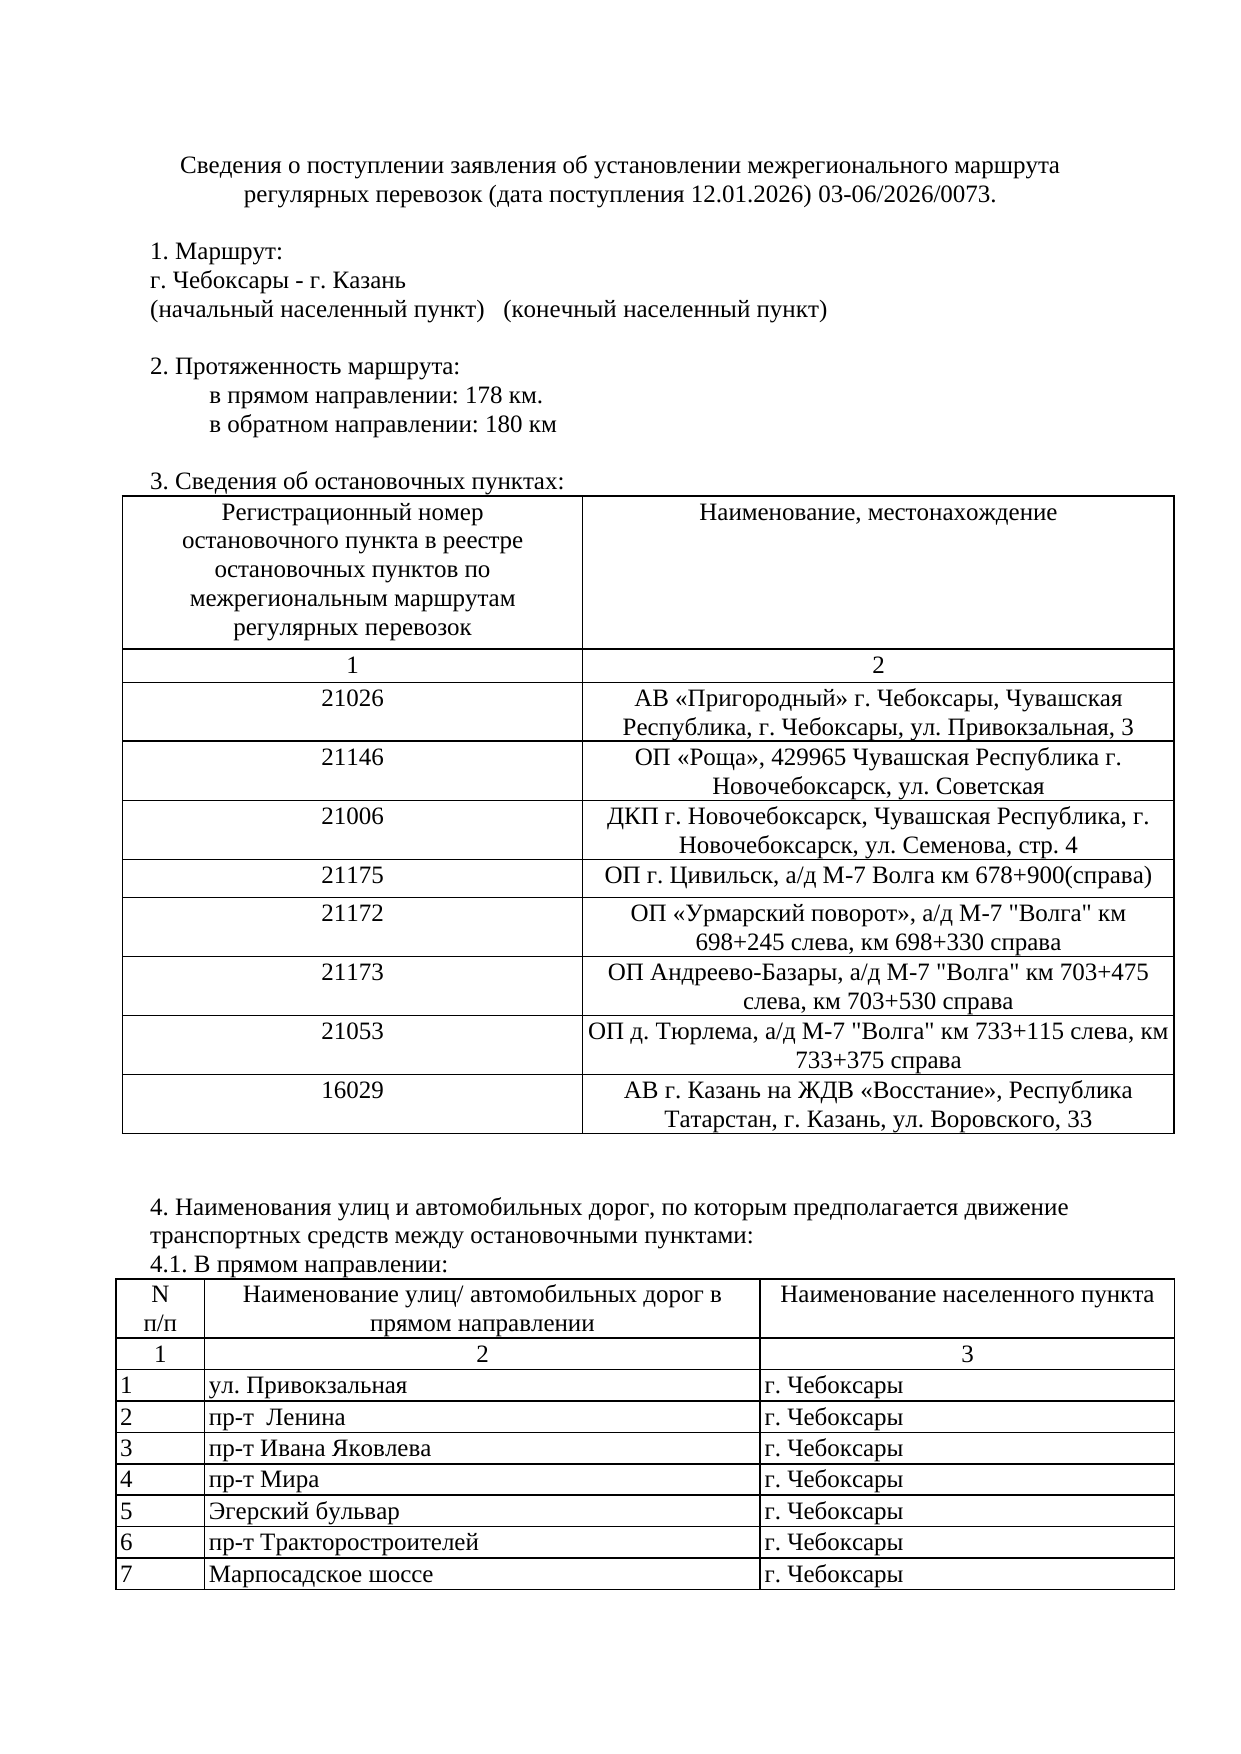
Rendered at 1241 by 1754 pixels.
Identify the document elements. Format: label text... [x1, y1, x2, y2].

table_cell 5 [117, 1496, 204, 1526]
table_cell 21006 [123, 801, 582, 858]
table_cell 21053 [123, 1016, 582, 1074]
text г. Чебоксары - г. Казань [150, 265, 1090, 294]
table_cell 2 [205, 1339, 759, 1368]
table_cell 21173 [123, 957, 582, 1014]
table_cell ОП Андреево-Базары, а/д М-7 "Волга" км 703+475 слева, км 703+530 справа [583, 957, 1173, 1014]
table_cell г. Чебоксары [761, 1370, 1174, 1400]
text в обратном направлении: 180 км [150, 409, 1090, 437]
table_cell 21026 [123, 683, 582, 740]
table_cell ОП г. Цивильск, а/д М-7 Волга км 678+900(справа) [583, 860, 1173, 896]
table_cell 1 [117, 1339, 204, 1368]
table_cell 2 [583, 650, 1173, 681]
table_cell пр-т Ивана Яковлева [205, 1433, 759, 1463]
text в прямом направлении: 178 км. [150, 380, 1090, 409]
table_cell ДКП г. Новочебоксарск, Чувашская Республика, г. Новочебоксарск, ул. Семенова, стр. 4 [583, 801, 1173, 858]
table_cell г. Чебоксары [761, 1433, 1174, 1463]
text 3. Сведения об остановочных пунктах: [150, 466, 1090, 495]
table_cell 7 [117, 1559, 204, 1589]
table_cell 4 [117, 1465, 204, 1494]
text 4.1. В прямом направлении: [150, 1249, 1090, 1278]
table_cell ОП д. Тюрлема, а/д М-7 "Волга" км 733+115 слева, км 733+375 справа [583, 1016, 1173, 1074]
table_cell 3 [117, 1433, 204, 1463]
table_header Наименование населенного пункта [761, 1280, 1174, 1337]
table_header Регистрационный номер остановочного пункта в реестре остановочных пунктов по межрегиональным маршрутам регулярных перевозок [123, 497, 582, 648]
table_cell 21172 [123, 898, 582, 956]
table_cell пр-т Мира [205, 1465, 759, 1494]
table_cell пр-т Тракторостроителей [205, 1527, 759, 1557]
text (начальный населенный пункт) (конечный населенный пункт) [150, 294, 1090, 322]
table_cell 2 [117, 1402, 204, 1431]
table_cell АВ г. Казань на ЖДВ «Восстание», Республика Татарстан, г. Казань, ул. Воровского, 33 [583, 1075, 1173, 1133]
table_cell г. Чебоксары [761, 1496, 1174, 1526]
table_header Наименование, местонахождение [583, 497, 1173, 648]
table_cell ул. Привокзальная [205, 1370, 759, 1400]
text Сведения о поступлении заявления об установлении межрегионального маршрута регулярных перевозок (дата поступления 12.01.2026) 03-06/2026/0073. [150, 150, 1090, 207]
text 4. Наименования улиц и автомобильных дорог, по которым предполагается движение транспортных средств между остановочными пунктами: [150, 1192, 1090, 1249]
table_header Наименование улиц/ автомобильных дорог в прямом направлении [205, 1280, 759, 1337]
table_cell Марпосадское шоссе [205, 1559, 759, 1589]
text 1. Маршрут: [150, 236, 1090, 265]
table_cell 21146 [123, 742, 582, 799]
table_cell 3 [761, 1339, 1174, 1368]
table_cell 1 [123, 650, 582, 681]
table_cell ОП «Роща», 429965 Чувашская Республика г. Новочебоксарск, ул. Советская [583, 742, 1173, 799]
table_cell Эгерский бульвар [205, 1496, 759, 1526]
table_cell г. Чебоксары [761, 1559, 1174, 1589]
table_cell АВ «Пригородный» г. Чебоксары, Чувашская Республика, г. Чебоксары, ул. Привокзальная, 3 [583, 683, 1173, 740]
table_cell 16029 [123, 1075, 582, 1133]
table_header N п/п [117, 1280, 204, 1337]
text 2. Протяженность маршрута: [150, 351, 1090, 380]
table_cell г. Чебоксары [761, 1402, 1174, 1431]
table_cell 21175 [123, 860, 582, 896]
table_cell пр-т Ленина [205, 1402, 759, 1431]
table_cell ОП «Урмарский поворот», а/д М-7 "Волга" км 698+245 слева, км 698+330 справа [583, 898, 1173, 956]
table_cell г. Чебоксары [761, 1465, 1174, 1494]
table_cell г. Чебоксары [761, 1527, 1174, 1557]
table_cell 1 [117, 1370, 204, 1400]
table_cell 6 [117, 1527, 204, 1557]
